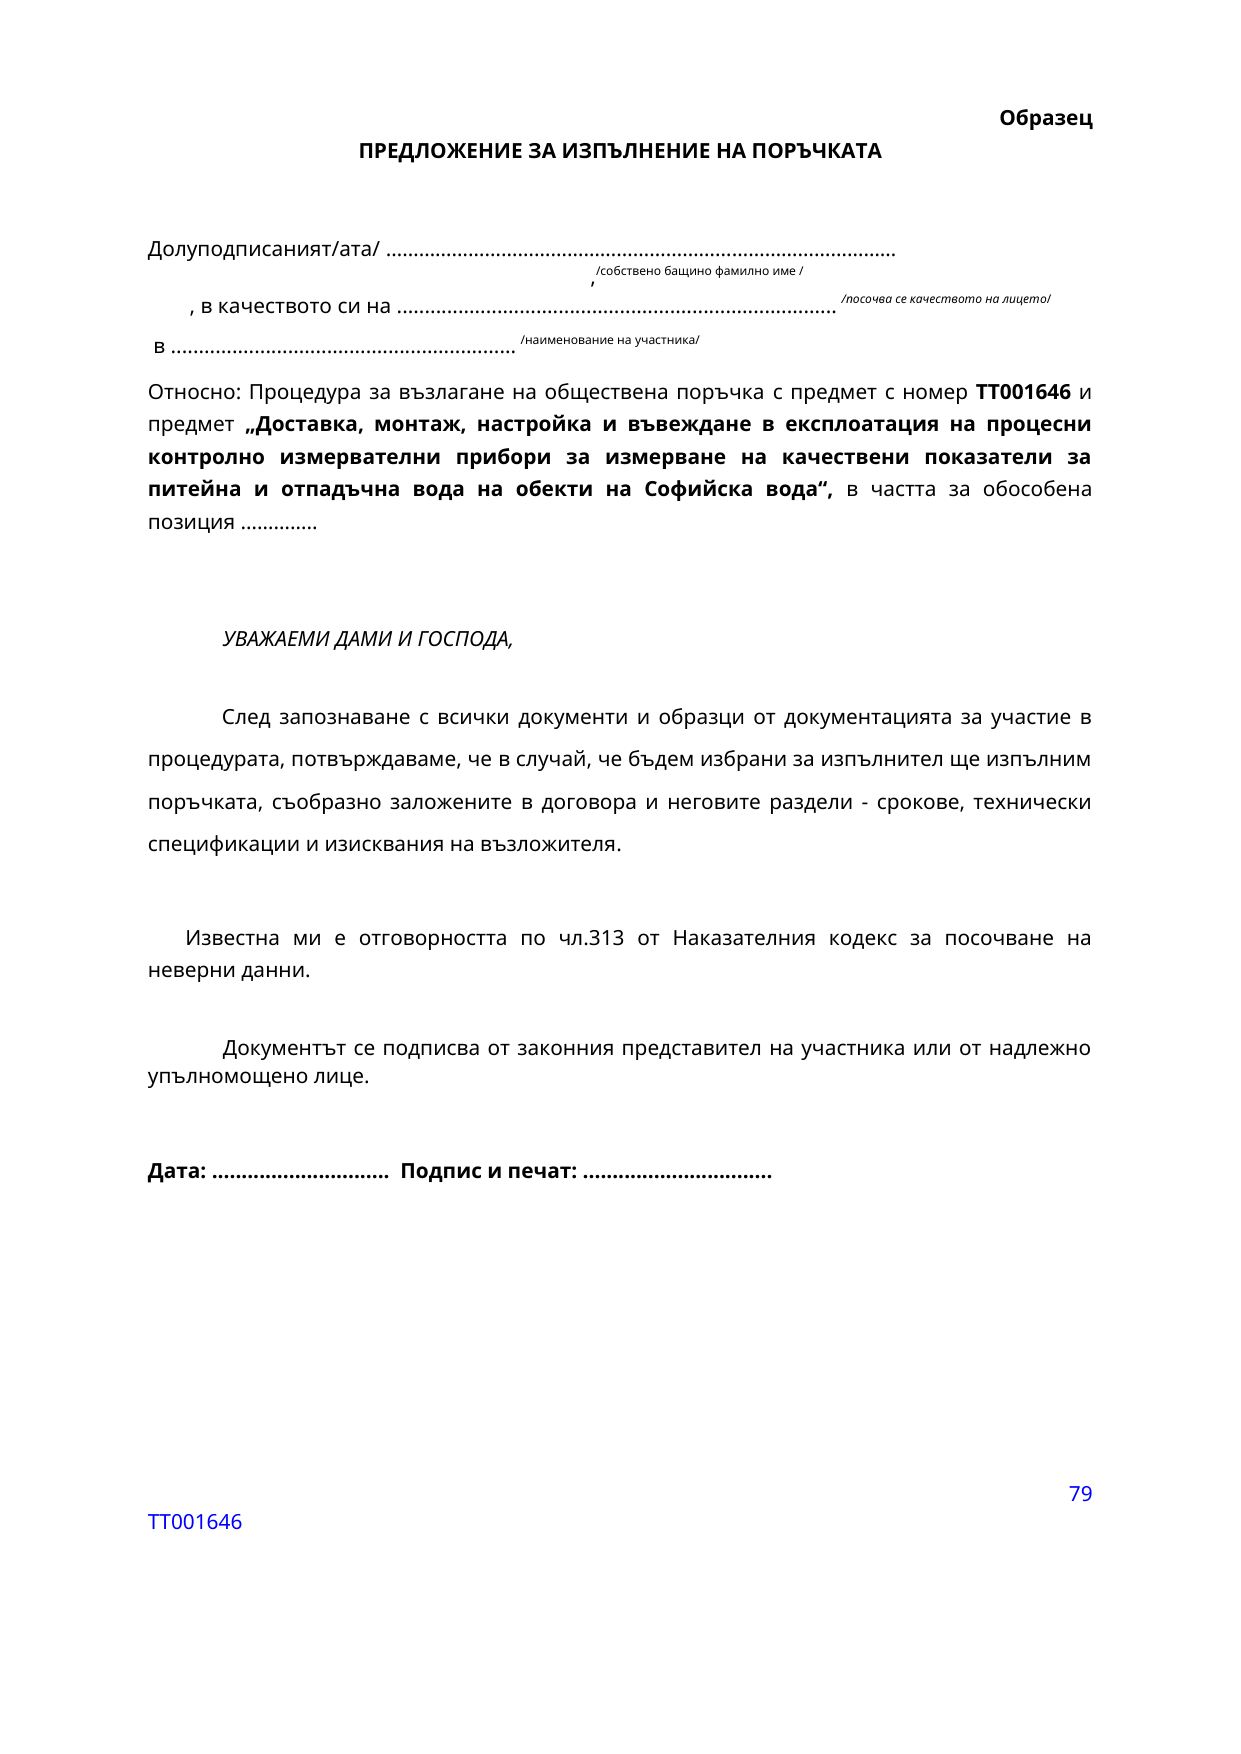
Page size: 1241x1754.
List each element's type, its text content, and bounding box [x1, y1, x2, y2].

text Известна ми е отговорността по чл.313 от Наказателния кодекс за посочване на неверни данни. [148, 923, 1092, 984]
text Долуподписаният/ата/ ………………………………………………………………………………… ,/собствено бащино фамилно име / [148, 234, 1092, 291]
text Образец [148, 103, 1092, 132]
text След запознаване с всички документи и образци от документацията за участие в процедурата, потвърждаваме, че в случай, че бъдем избрани за изпълнител ще изпълним поръчката, съобразно заложените в договора и неговите раздели - срокове, технически спецификации и изисквания на възложителя. [148, 702, 1092, 858]
text Относно: Процедура за възлагане на обществена поръчка с предмет с номер ТТ001646 и предмет „Доставка, монтаж, настройка и въвеждане в експлоатация на процесни контролно измервателни прибори за измерване на качествени показатели за питейна и отпадъчна вода на обекти на Софийска вода“, в частта за обособена позиция ………….. [148, 377, 1092, 536]
text УВАЖАЕМИ ДАМИ И ГОСПОДА, [148, 624, 1092, 652]
text , в качеството си на ............................................................................... /посочва се качеството на лицето/ [148, 291, 1092, 319]
text Документът се подписва от законния представител на участника или от надлежно упълномощено лице. [148, 1033, 1092, 1090]
text в .............................................................. /наименование на участника/ [148, 332, 1092, 360]
text ПРЕДЛОЖЕНИЕ ЗА ИЗПЪЛНЕНИЕ НА ПОРЪЧКАТА [148, 136, 1092, 164]
text Дата: .............................. Подпис и печат: ................................ [148, 1156, 1092, 1184]
